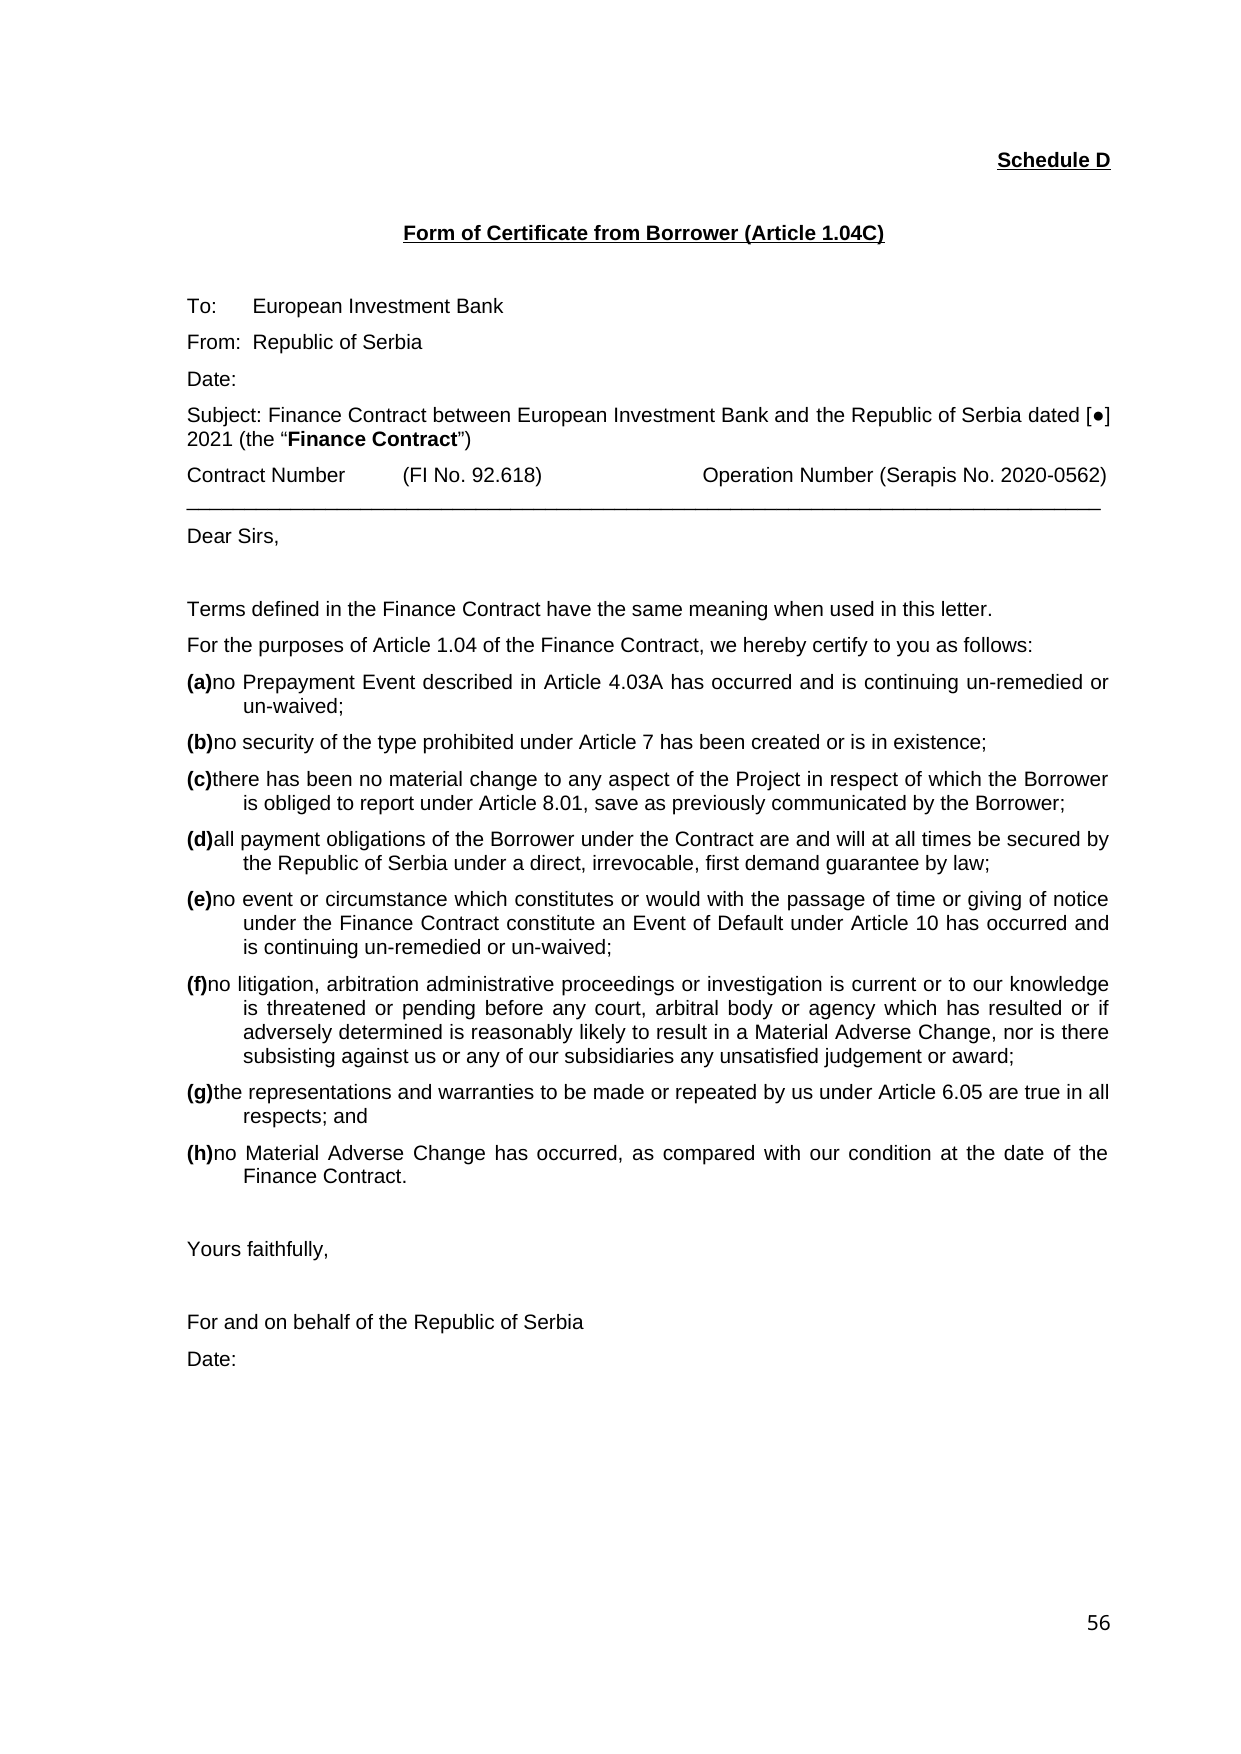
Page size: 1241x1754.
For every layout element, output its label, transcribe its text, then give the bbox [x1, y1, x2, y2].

text Date: [187, 1347, 1110, 1371]
list no Material Adverse Change has occurred, as compared with our condition at the date of the Finance Contract. [187, 1140, 1110, 1188]
text To: European Investment Bank [187, 293, 1110, 317]
text Yours faithfully, [187, 1237, 1110, 1261]
text For and on behalf of the Republic of Serbia [187, 1310, 1110, 1334]
list no security of the type prohibited under Article 7 has been created or is in existence; [187, 730, 1110, 754]
list the representations and warranties to be made or repeated by us under Article 6.05 are true in all respects; and [187, 1080, 1110, 1128]
list no litigation, arbitration administrative proceedings or investigation is current or to our knowledge is threatened or pending before any court, arbitral body or agency which has resulted or if adversely determined is reasonably likely to result in a Material Adverse Change, nor is there subsisting against us or any of our subsidiaries any unsatisfied judgement or award; [187, 972, 1110, 1067]
text For the purposes of Article 1.04 of the Finance Contract, we hereby certify to you as follows: [187, 633, 1110, 657]
list no event or circumstance which constitutes or would with the passage of time or giving of notice under the Finance Contract constitute an Event of Default under Article 10 has occurred and is continuing un-remedied or un-waived; [187, 887, 1110, 959]
list no Prepayment Event described in Article 4.03A has occurred and is continuing un-remedied or un-waived; [187, 669, 1110, 717]
text Subject: Finance Contract between European Investment Bank and the Republic of Serbia dated [●] 2021 (the “Finance Contract”) [187, 403, 1110, 451]
text Dear Sirs, [187, 524, 1110, 548]
text From: Republic of Serbia [187, 330, 1110, 354]
text Form of Certificate from Borrower (Article 1.04C) [177, 221, 1110, 244]
list there has been no material change to any aspect of the Project in respect of which the Borrower is obliged to report under Article 8.01, save as previously communicated by the Borrower; [187, 766, 1110, 814]
text Contract Number (FI No. 92.618) Operation Number (Serapis No. 2020-0562) _______________________________________________________________________________ [187, 463, 1110, 511]
list all payment obligations of the Borrower under the Contract are and will at all times be secured by the Republic of Serbia under a direct, irrevocable, first demand guarantee by law; [187, 827, 1110, 875]
text Date: [187, 366, 1110, 390]
text Terms defined in the Finance Contract have the same meaning when used in this letter. [187, 597, 1110, 621]
text Schedule D [266, 148, 1110, 172]
